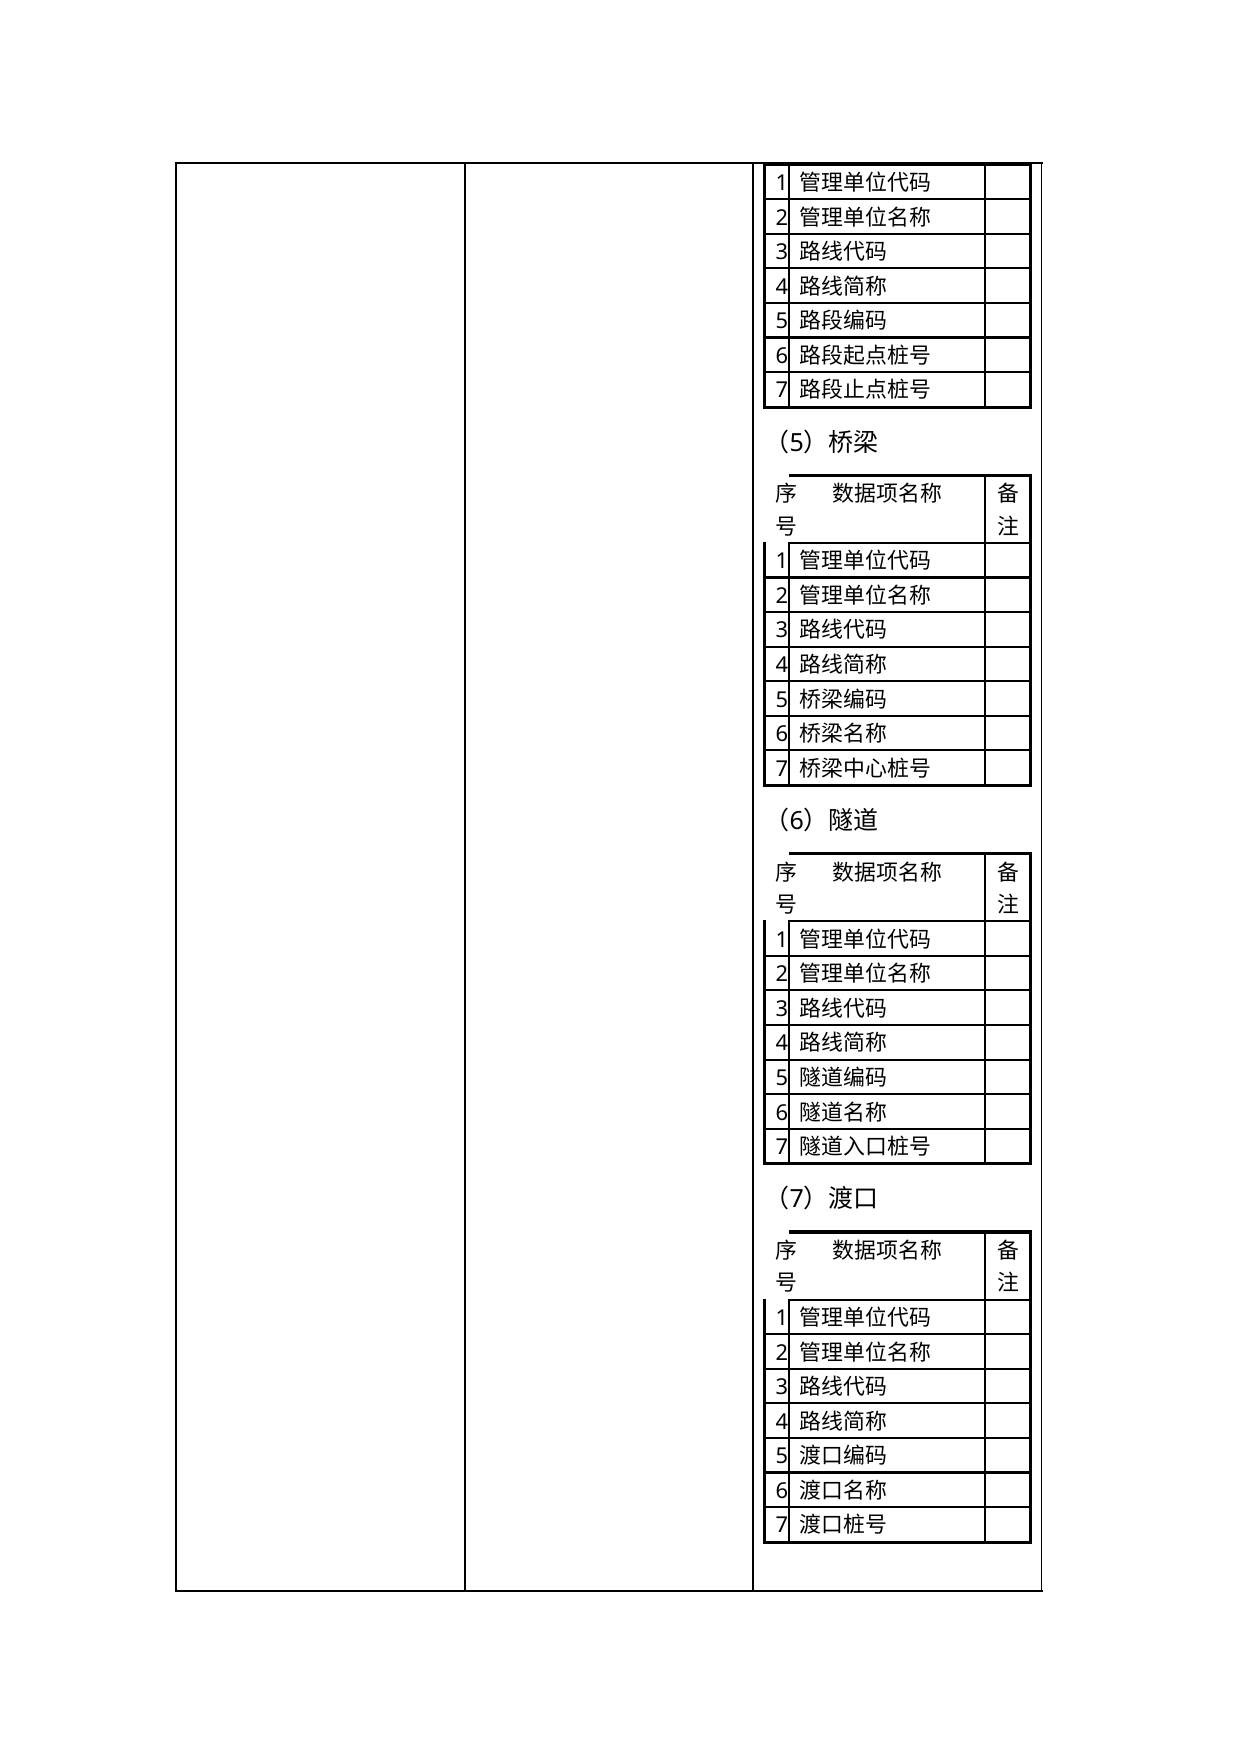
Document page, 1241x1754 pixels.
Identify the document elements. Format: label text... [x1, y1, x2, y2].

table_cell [754, 164, 1041, 1590]
table_cell [466, 164, 752, 1590]
table_cell 1 [177, 164, 464, 1590]
